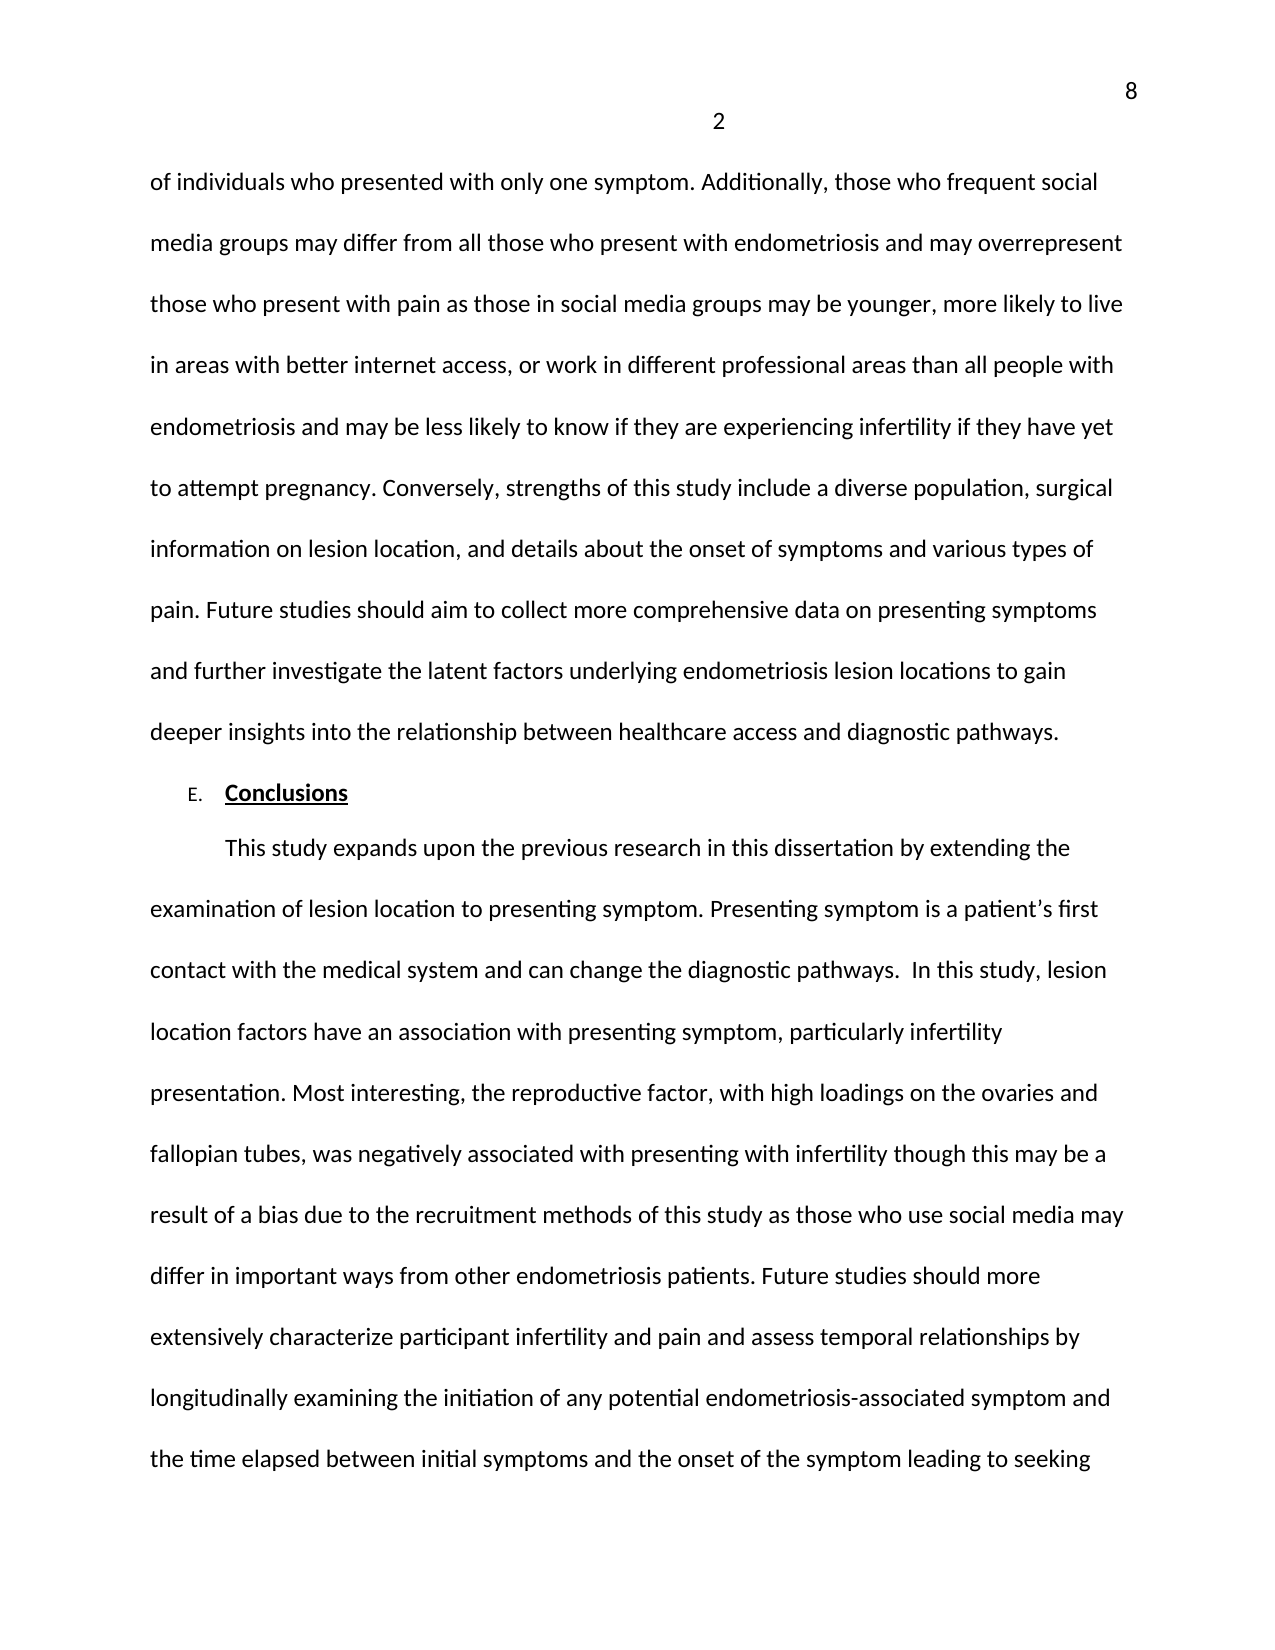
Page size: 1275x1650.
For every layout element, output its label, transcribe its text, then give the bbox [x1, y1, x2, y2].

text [150, 167, 1125, 746]
subtitle Conclusions [187, 777, 1125, 807]
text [150, 832, 1125, 1473]
